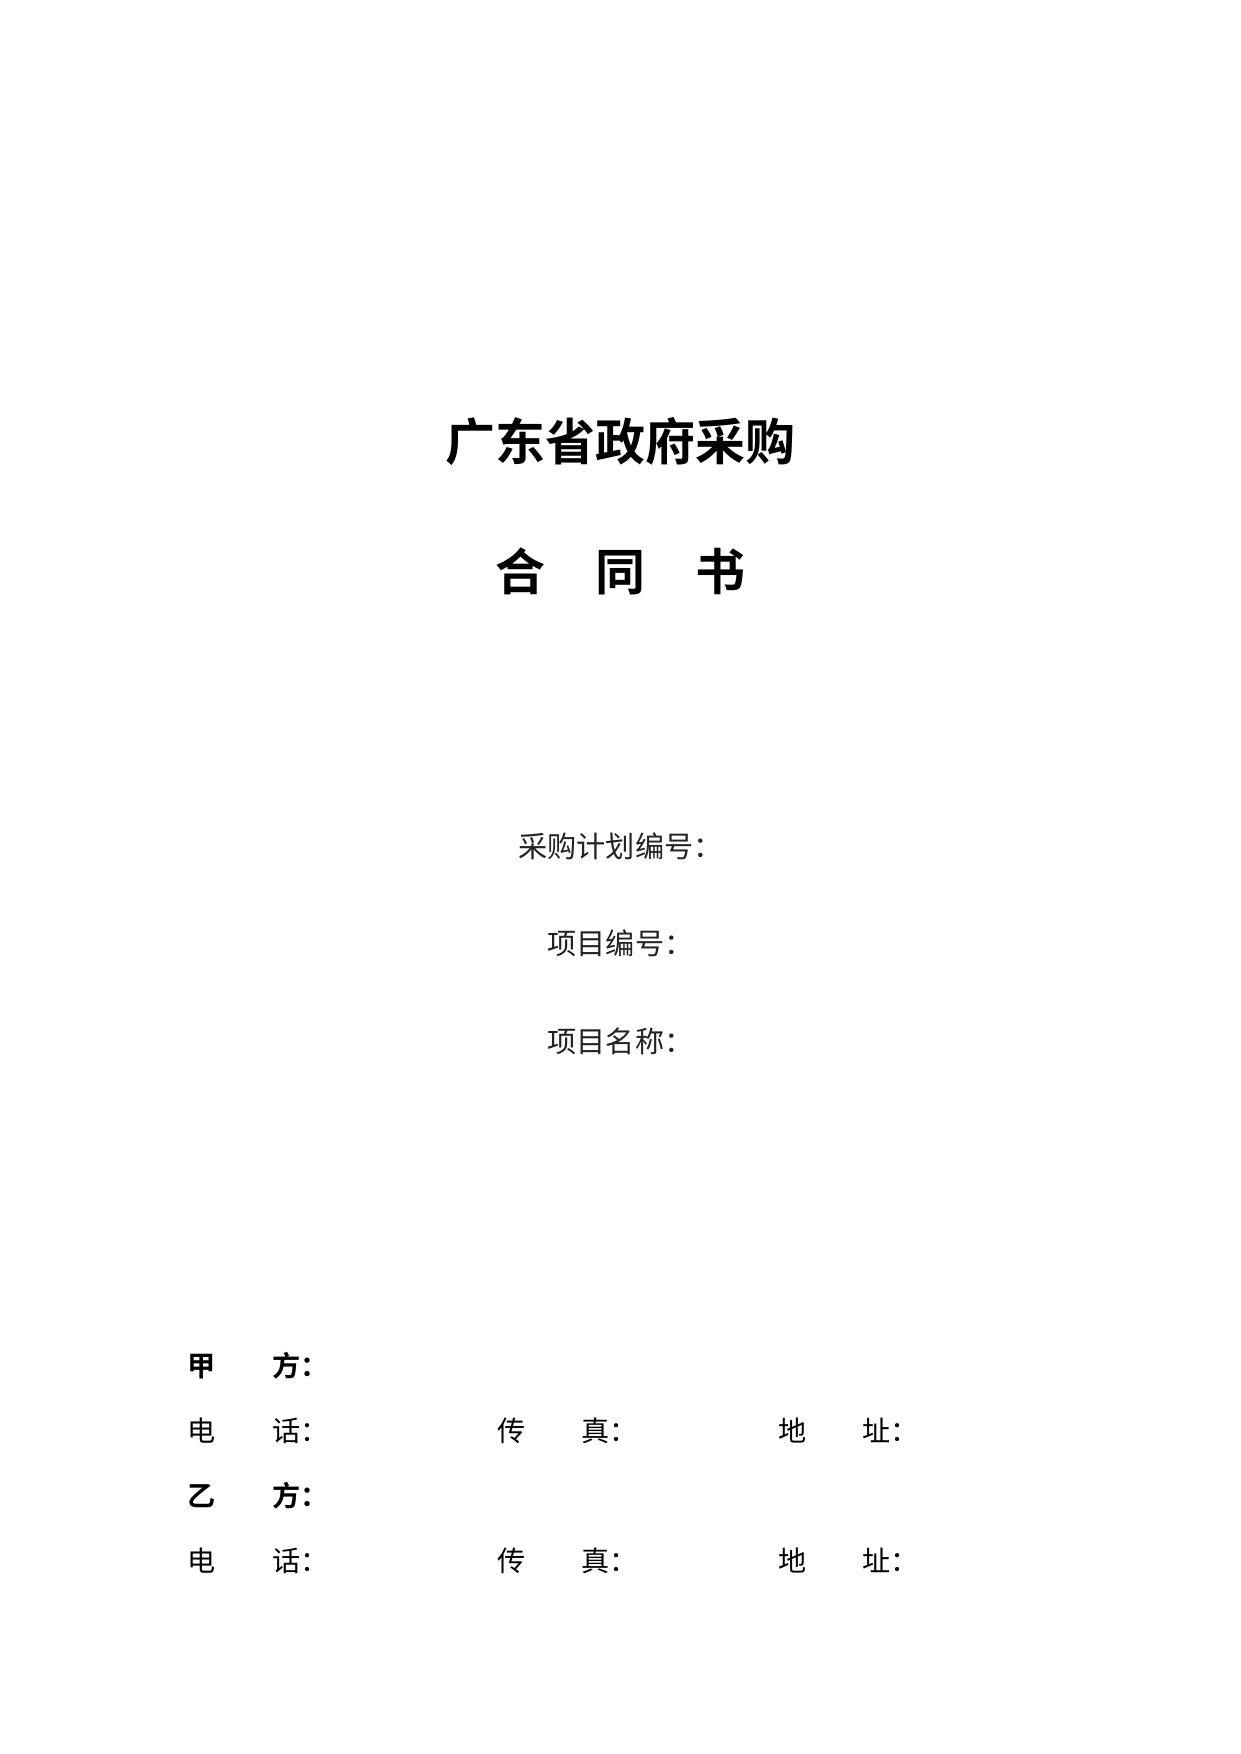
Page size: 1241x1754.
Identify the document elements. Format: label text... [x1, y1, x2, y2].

text 电 话： 传 真： 地 址： [187, 1397, 1053, 1462]
text 合 同 书 [187, 519, 1053, 617]
text 采购计划编号： [187, 812, 1053, 877]
text 项目编号： [187, 909, 1053, 974]
text 甲 方： [187, 1332, 1053, 1397]
text 乙 方： [187, 1462, 1053, 1527]
text 电 话： 传 真： 地 址： [187, 1527, 1053, 1592]
text 项目名称： [187, 1007, 1053, 1072]
text 广东省政府采购 [187, 389, 1053, 487]
